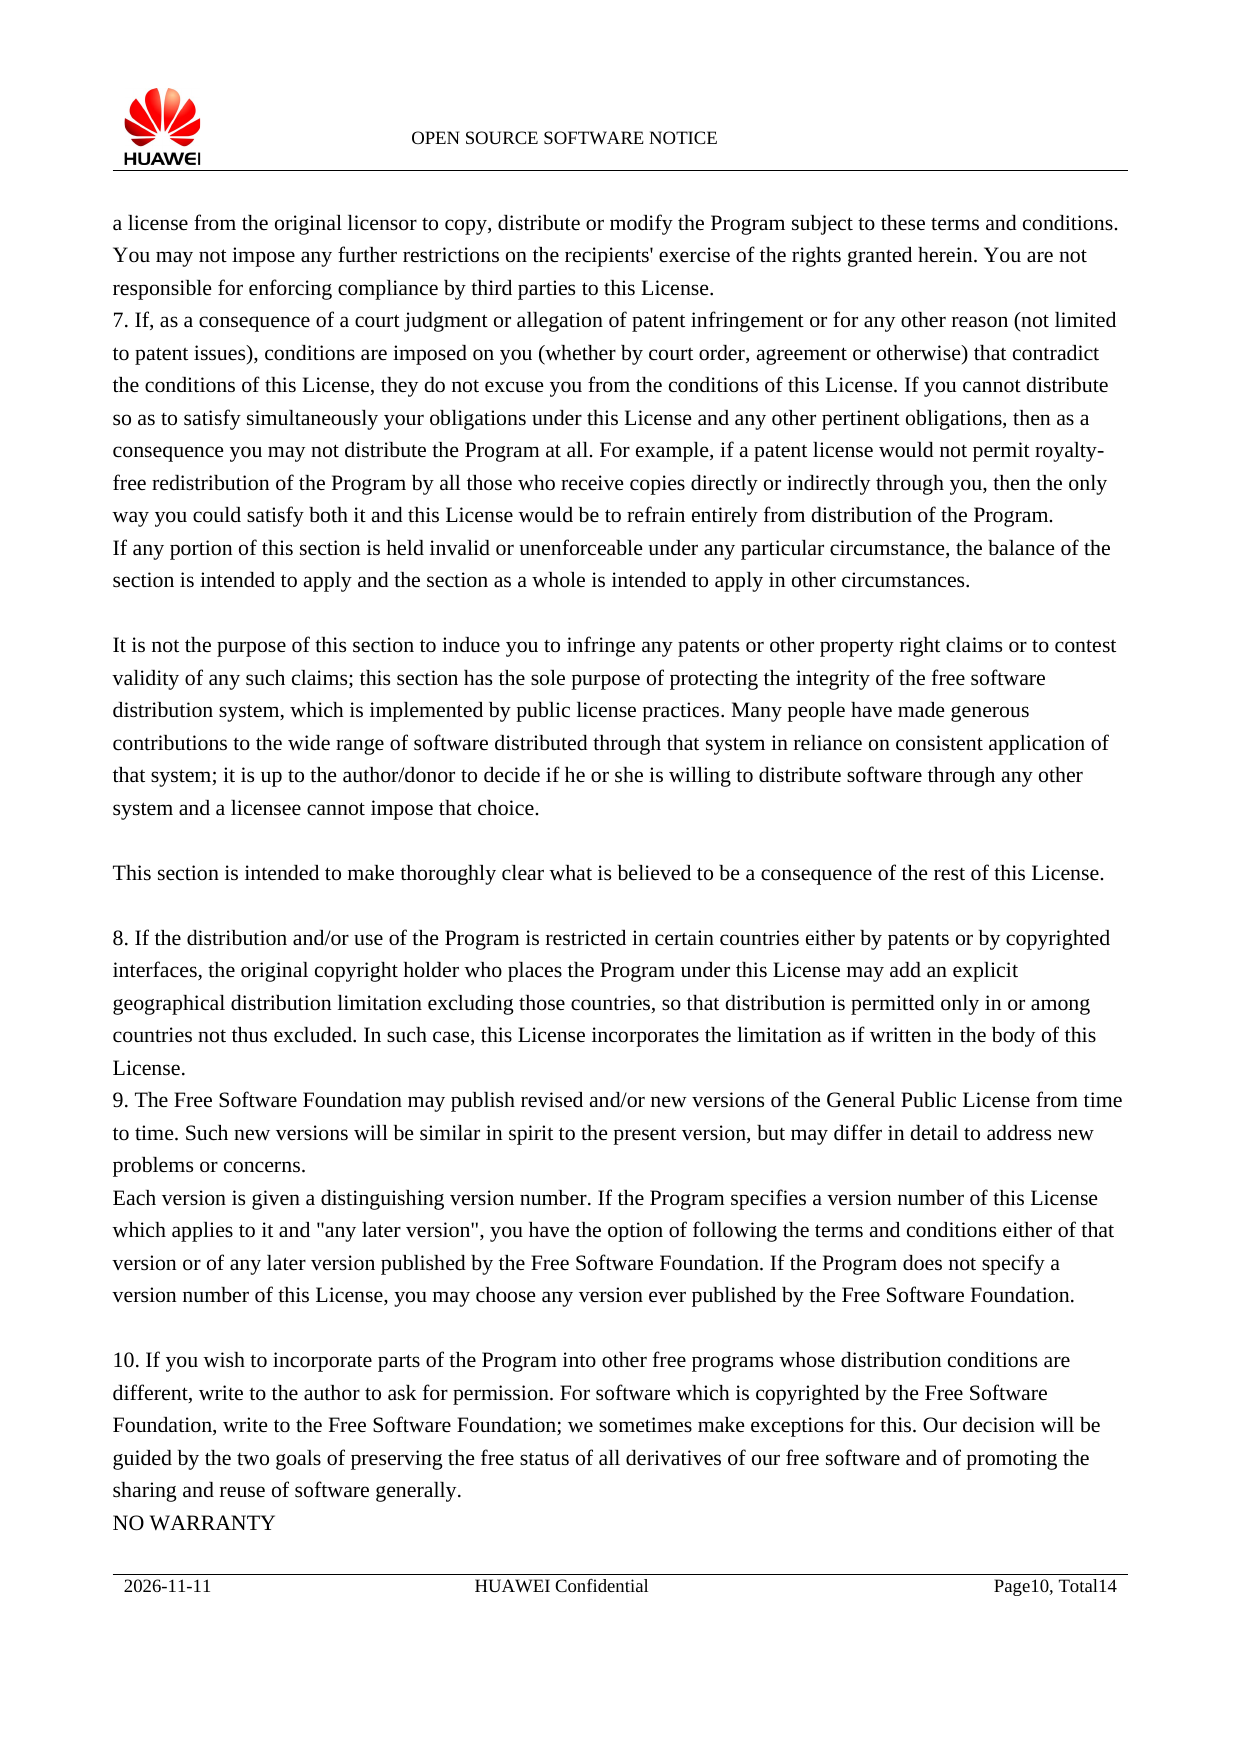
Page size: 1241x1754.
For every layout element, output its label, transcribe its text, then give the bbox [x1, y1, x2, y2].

picture [124, 88, 201, 165]
